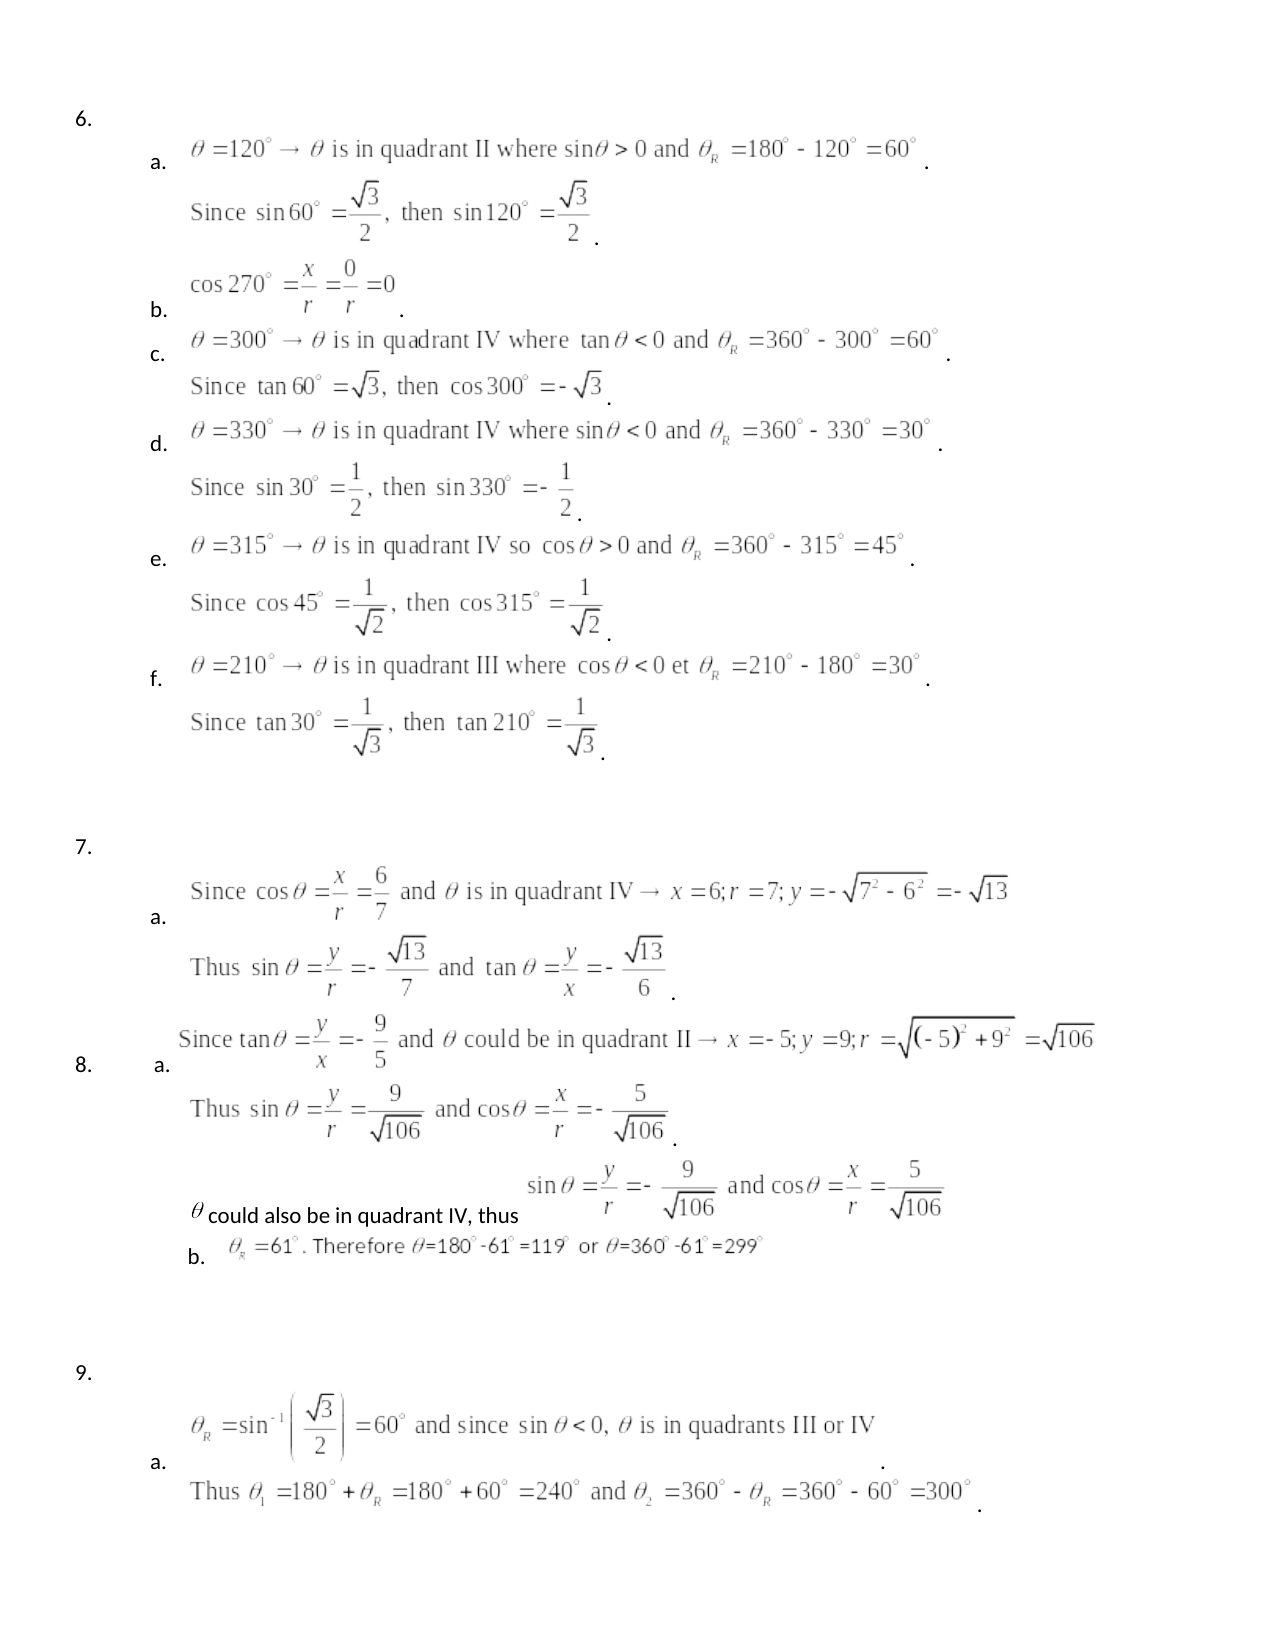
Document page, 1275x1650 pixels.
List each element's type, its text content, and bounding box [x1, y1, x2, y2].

list . [187, 1475, 1200, 1518]
list . [150, 414, 1200, 457]
list . [150, 1386, 1200, 1475]
list . could also be in quadrant IV, thus [187, 1078, 1200, 1229]
list . [150, 132, 1200, 176]
list . [187, 457, 1200, 527]
list a. [75, 1008, 1200, 1078]
list . [150, 529, 1200, 572]
list . [150, 649, 1200, 692]
list . [187, 692, 1200, 767]
list . [150, 254, 1200, 323]
list . [150, 323, 1200, 367]
list . [187, 367, 1200, 412]
list . [187, 930, 1200, 1006]
list . [187, 176, 1200, 252]
list . [187, 572, 1200, 647]
